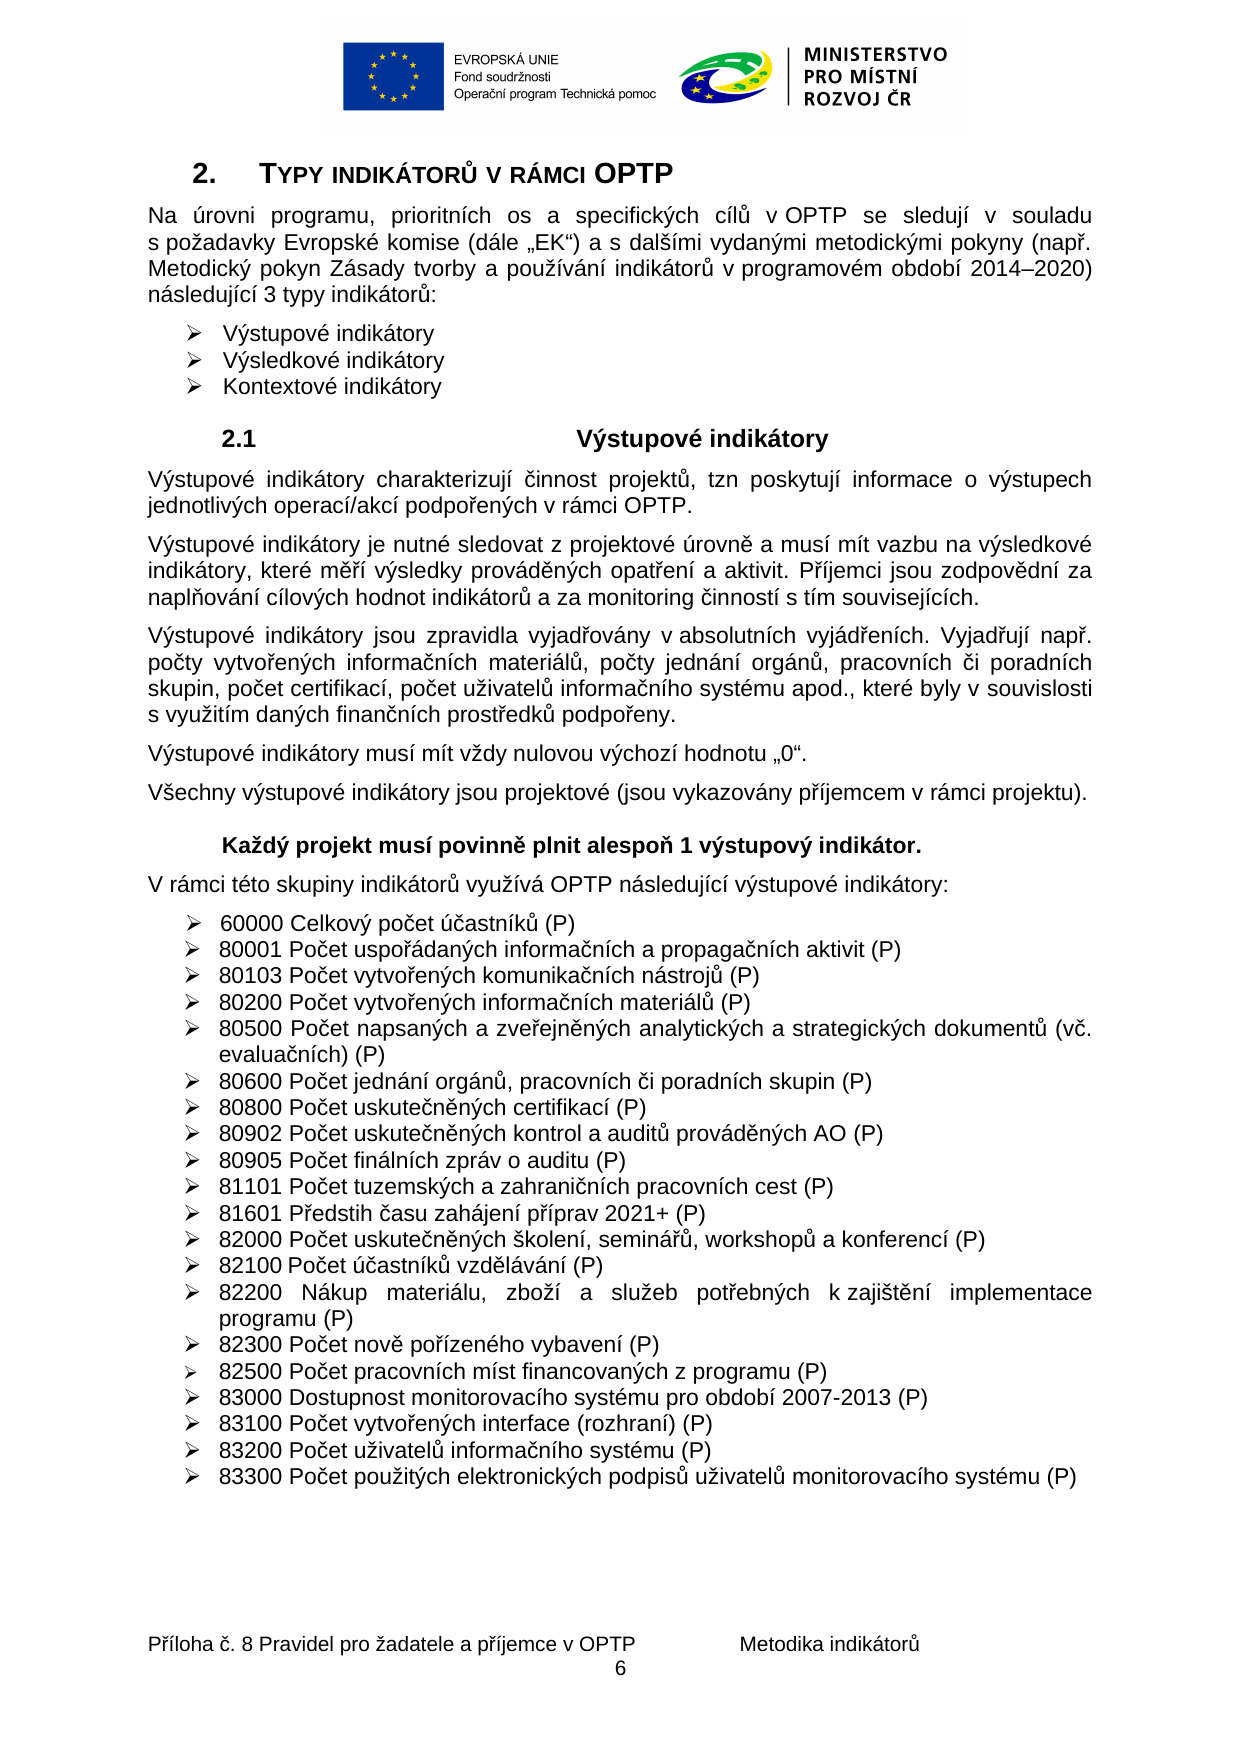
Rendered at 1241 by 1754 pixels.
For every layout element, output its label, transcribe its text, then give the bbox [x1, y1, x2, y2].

list 80103 Počet vytvořených komunikačních nástrojů (P) [183, 962, 1092, 989]
text Všechny výstupové indikátory jsou projektové (jsou vykazovány příjemcem v rámci projektu). [148, 779, 1092, 806]
list 80800 Počet uskutečněných certifikací (P) [183, 1094, 1092, 1120]
list Výsledkové indikátory [185, 347, 1092, 373]
text Každý projekt musí povinně plnit alespoň 1 výstupový indikátor. [148, 832, 1092, 858]
list 83300 Počet použitých elektronických podpisů uživatelů monitorovacího systému (P) [183, 1463, 1092, 1489]
text Výstupové indikátory charakterizují činnost projektů, tzn poskytují informace o výstupech jednotlivých operací/akcí podpořených v rámci OPTP. [148, 466, 1092, 518]
text Výstupové indikátory je nutné sledovat z projektové úrovně a musí mít vazbu na výsledkové indikátory, které měří výsledky prováděných opatření a aktivit. Příjemci jsou zodpovědní za naplňování cílových hodnot indikátorů a za monitoring činností s tím souvisejících. [148, 531, 1092, 610]
list 82500 Počet pracovních míst financovaných z programu (P) [183, 1358, 1092, 1384]
list 80500 Počet napsaných a zveřejněných analytických a strategických dokumentů (vč. evaluačních) (P) [183, 1015, 1092, 1068]
list 82300 Počet nově pořízeného vybavení (P) [183, 1331, 1092, 1358]
list 60000 Celkový počet účastníků (P) [185, 909, 1092, 936]
text Typy indikátorů v rámci OPTP [192, 156, 1092, 190]
list Výstupové indikátory [185, 320, 1092, 347]
list Kontextové indikátory [185, 373, 1092, 399]
list 83100 Počet vytvořených interface (rozhraní) (P) [183, 1410, 1092, 1437]
list 81601 Předstih času zahájení příprav 2021+ (P) [183, 1199, 1092, 1226]
text Na úrovni programu, prioritních os a specifických cílů v OPTP se sledují v souladu s požadavky Evropské komise (dále „EK“) a s dalšími vydanými metodickými pokyny (např. Metodický pokyn Zásady tvorby a používání indikátorů v programovém období 2014–2020) následující 3 typy indikátorů: [148, 202, 1092, 308]
list 83200 Počet uživatelů informačního systému (P) [183, 1437, 1092, 1463]
list 82000 Počet uskutečněných školení, seminářů, workshopů a konferencí (P) [183, 1226, 1092, 1252]
list 80001 Počet uspořádaných informačních a propagačních aktivit (P) [183, 936, 1092, 962]
text V rámci této skupiny indikátorů využívá OPTP následující výstupové indikátory: [148, 871, 1092, 897]
list 80600 Počet jednání orgánů, pracovních či poradních skupin (P) [183, 1068, 1092, 1094]
text Výstupové indikátory jsou zpravidla vyjadřovány v absolutních vyjádřeních. Vyjadřují např. počty vytvořených informačních materiálů, počty jednání orgánů, pracovních či poradních skupin, počet certifikací, počet uživatelů informačního systému apod., které byly v souvislosti s využitím daných finančních prostředků podpořeny. [148, 622, 1092, 728]
picture [321, 21, 969, 133]
list 83000 Dostupnost monitorovacího systému pro období 2007-2013 (P) [183, 1384, 1092, 1410]
list 82200 Nákup materiálu, zboží a služeb potřebných k zajištění implementace programu (P) [183, 1278, 1092, 1331]
text Výstupové indikátory [221, 424, 1092, 453]
list 80905 Počet finálních zpráv o auditu (P) [183, 1147, 1092, 1173]
list 80902 Počet uskutečněných kontrol a auditů prováděných AO (P) [183, 1120, 1092, 1147]
text Výstupové indikátory musí mít vždy nulovou výchozí hodnotu „0“. [148, 740, 1092, 767]
list 80200 Počet vytvořených informačních materiálů (P) [183, 989, 1092, 1015]
list 81101 Počet tuzemských a zahraničních pracovních cest (P) [183, 1173, 1092, 1199]
list 82100 Počet účastníků vzdělávání (P) [183, 1252, 1092, 1278]
